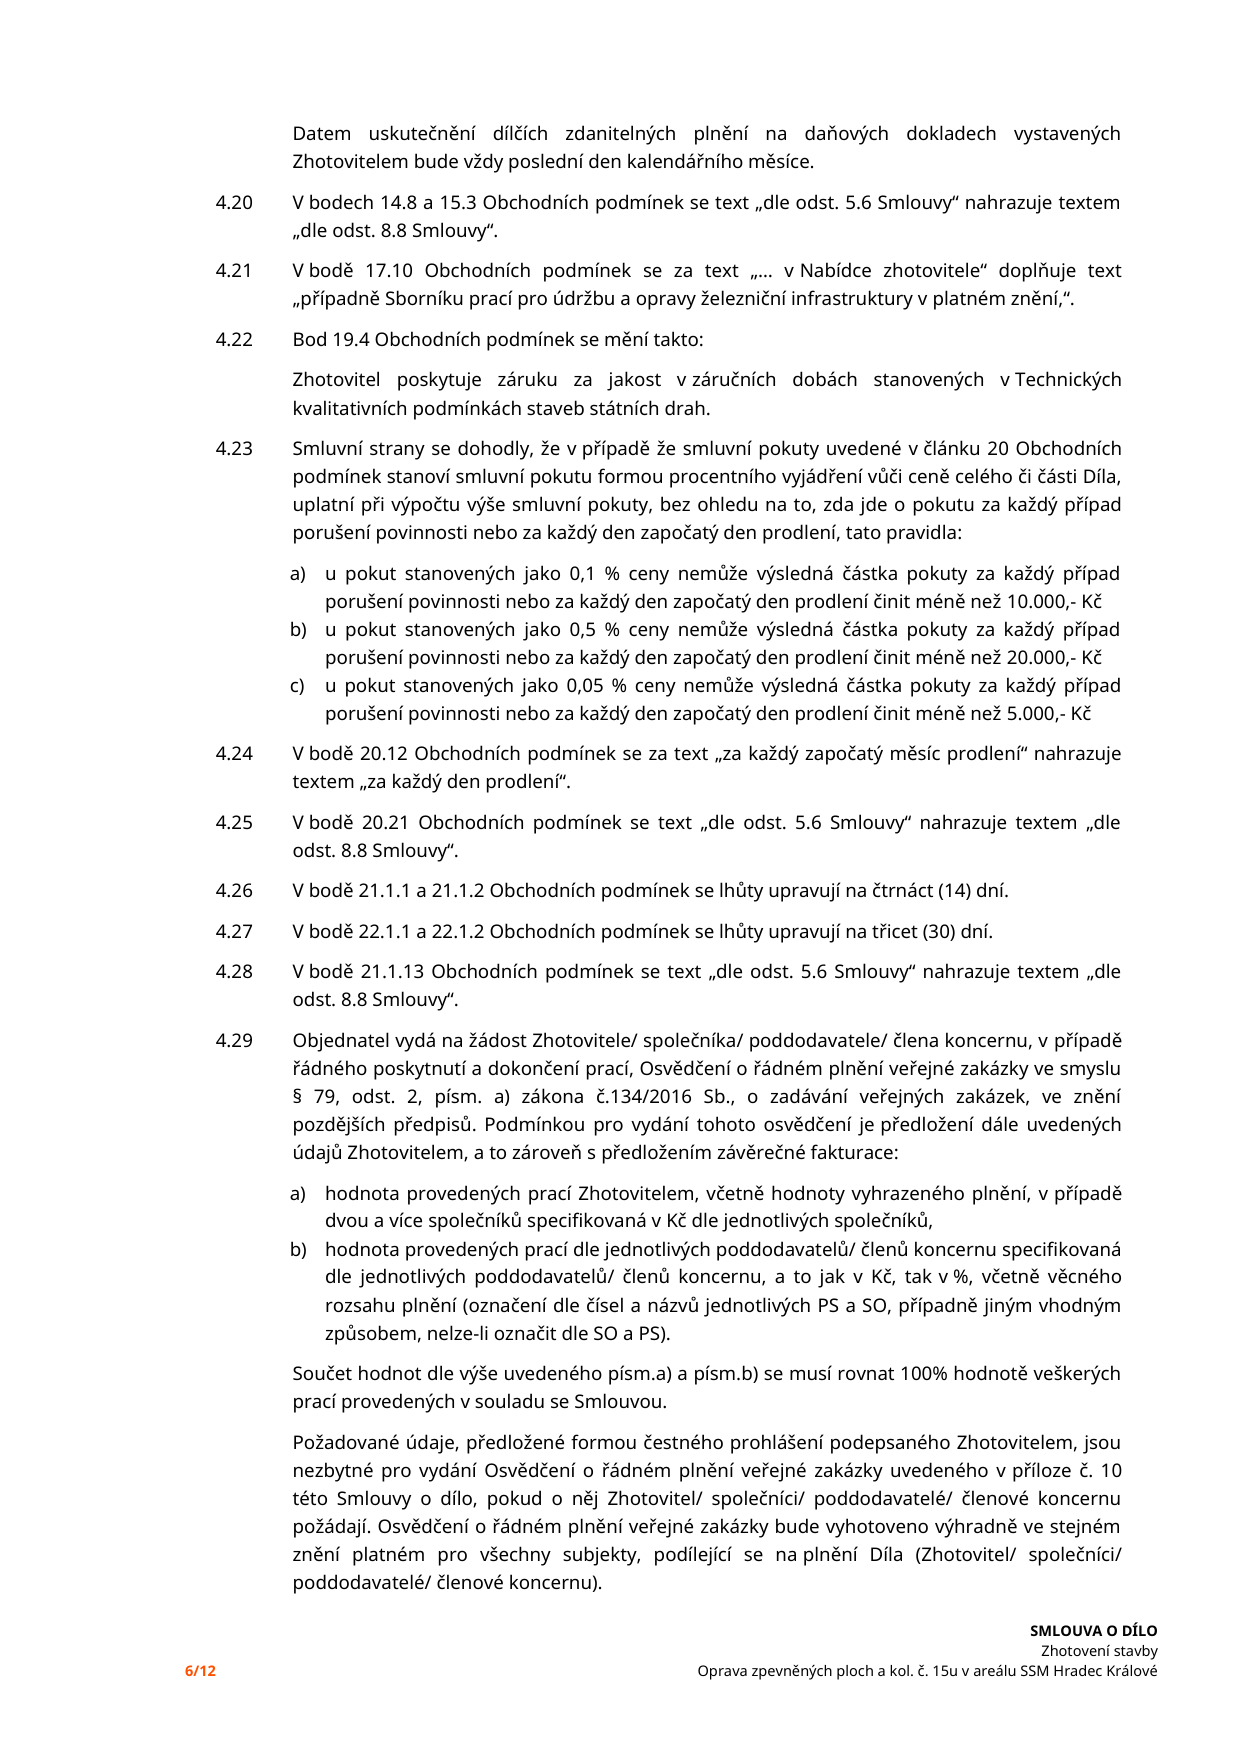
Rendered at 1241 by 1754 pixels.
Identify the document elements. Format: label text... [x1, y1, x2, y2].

text Objednatel vydá na žádost Zhotovitele/ společníka/ poddodavatele/ člena koncernu, v případě řádného poskytnutí a dokončení prací, Osvědčení o řádném plnění veřejné zakázky ve smyslu § 79, odst. 2, písm. a) zákona č.134/2016 Sb., o zadávání veřejných zakázek, ve znění pozdějších předpisů. Podmínkou pro vydání tohoto osvědčení je předložení dále uvedených údajů Zhotovitelem, a to zároveň s předložením závěrečné fakturace: [216, 1027, 1122, 1165]
text u pokut stanovených jako 0,05 % ceny nemůže výsledná částka pokuty za každý případ porušení povinnosti nebo za každý den započatý den prodlení činit méně než 5.000,- Kč [289, 672, 1122, 726]
text V bodě 20.12 Obchodních podmínek se za text „za každý započatý měsíc prodlení“ nahrazuje textem „za každý den prodlení“. [216, 741, 1122, 794]
text V bodě 21.1.13 Obchodních podmínek se text „dle odst. 5.6 Smlouvy“ nahrazuje textem „dle odst. 8.8 Smlouvy“. [216, 959, 1122, 1012]
text V bodě 17.10 Obchodních podmínek se za text „… v Nabídce zhotovitele“ doplňuje text „případně Sborníku prací pro údržbu a opravy železniční infrastruktury v platném znění,“. [216, 258, 1122, 311]
list Datem uskutečnění dílčích zdanitelných plnění na daňových dokladech vystavených Zhotovitelem bude vždy poslední den kalendářního měsíce. [292, 121, 1122, 174]
text u pokut stanovených jako 0,5 % ceny nemůže výsledná částka pokuty za každý případ porušení povinnosti nebo za každý den započatý den prodlení činit méně než 20.000,- Kč [289, 616, 1122, 669]
text V bodě 20.21 Obchodních podmínek se text „dle odst. 5.6 Smlouvy“ nahrazuje textem „dle odst. 8.8 Smlouvy“. [216, 809, 1122, 863]
list hodnota provedených prací Zhotovitelem, včetně hodnoty vyhrazeného plnění, v případě dvou a více společníků specifikovaná v Kč dle jednotlivých společníků, [289, 1180, 1122, 1233]
list u pokut stanovených jako 0,1 % ceny nemůže výsledná částka pokuty za každý případ porušení povinnosti nebo za každý den započatý den prodlení činit méně než 10.000,- Kč [289, 560, 1122, 613]
text V bodech 14.8 a 15.3 Obchodních podmínek se text „dle odst. 5.6 Smlouvy“ nahrazuje textem „dle odst. 8.8 Smlouvy“. [216, 189, 1122, 243]
text Součet hodnot dle výše uvedeného písm.a) a písm.b) se musí rovnat 100% hodnotě veškerých prací provedených v souladu se Smlouvou. [292, 1360, 1122, 1414]
text V bodě 22.1.1 a 22.1.2 Obchodních podmínek se lhůty upravují na třicet (30) dní. [216, 918, 1122, 944]
text V bodě 21.1.1 a 21.1.2 Obchodních podmínek se lhůty upravují na čtrnáct (14) dní. [216, 878, 1122, 903]
list Zhotovitel poskytuje záruku za jakost v záručních dobách stanovených v Technických kvalitativních podmínkách staveb státních drah. [292, 367, 1122, 420]
text Smluvní strany se dohodly, že v případě že smluvní pokuty uvedené v článku 20 Obchodních podmínek stanoví smluvní pokutu formou procentního vyjádření vůči ceně celého či části Díla, uplatní při výpočtu výše smluvní pokuty, bez ohledu na to, zda jde o pokutu za každý případ porušení povinnosti nebo za každý den započatý den prodlení, tato pravidla: [216, 435, 1122, 545]
list Požadované údaje, předložené formou čestného prohlášení podepsaného Zhotovitelem, jsou nezbytné pro vydání Osvědčení o řádném plnění veřejné zakázky uvedeného v příloze č. 10 této Smlouvy o dílo, pokud o něj Zhotovitel/ společníci/ poddodavatelé/ členové koncernu požádají. Osvědčení o řádném plnění veřejné zakázky bude vyhotoveno výhradně ve stejném znění platném pro všechny subjekty, podílející se na plnění Díla (Zhotovitel/ společníci/ poddodavatelé/ členové koncernu). [292, 1429, 1122, 1594]
text Bod 19.4 Obchodních podmínek se mění takto: [216, 326, 1122, 352]
list hodnota provedených prací dle jednotlivých poddodavatelů/ členů koncernu specifikovaná dle jednotlivých poddodavatelů/ členů koncernu, a to jak v Kč, tak v %, včetně věcného rozsahu plnění (označení dle čísel a názvů jednotlivých PS a SO, případně jiným vhodným způsobem, nelze-li označit dle SO a PS). [289, 1236, 1122, 1345]
